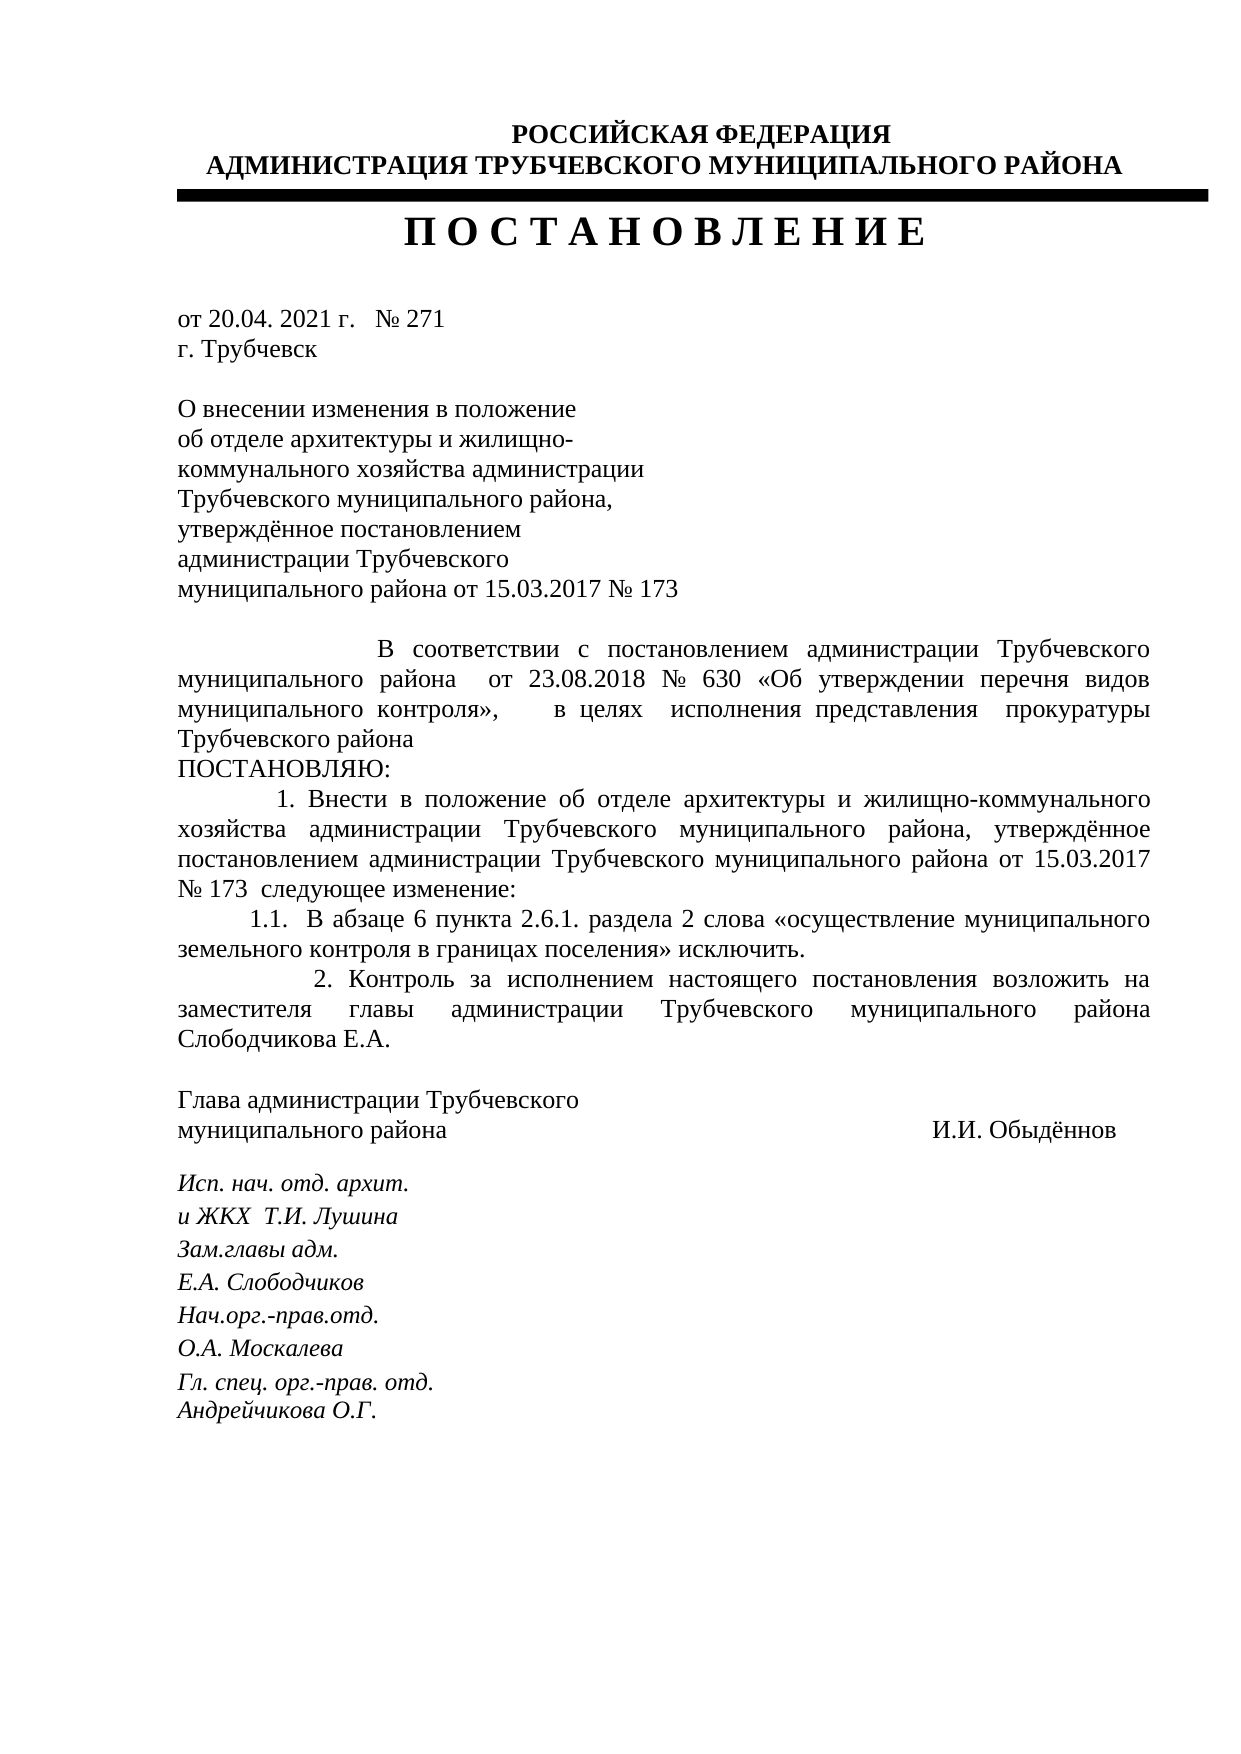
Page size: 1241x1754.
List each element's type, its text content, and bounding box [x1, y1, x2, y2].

text коммунального хозяйства администрации [177, 453, 1152, 483]
text П О С Т А Н О В Л Е Н И Е [177, 207, 1152, 255]
text муниципального района И.И. Обыдённов [177, 1114, 1152, 1144]
text ПОСТАНОВЛЯЮ: [177, 753, 1152, 783]
text АДМИНИСТРАЦИЯ ТРУБЧЕВСКОГО МУНИЦИПАЛЬНОГО РАЙОНА [177, 149, 1152, 180]
text утверждённое постановлением [177, 513, 1152, 543]
text и ЖКХ Т.И. Лушина [177, 1201, 1152, 1230]
text О.А. Москалева [177, 1333, 1152, 1362]
text Трубчевского муниципального района, [177, 483, 1152, 513]
text Глава администрации Трубчевского [177, 1084, 1152, 1114]
text 1.1. В абзаце 6 пункта 2.6.1. раздела 2 слова «осуществление муниципального земельного контроля в границах поселения» исключить. [177, 903, 1152, 963]
text Исп. нач. отд. архит. [177, 1168, 1152, 1197]
text О внесении изменения в положение [177, 393, 1152, 423]
text г. Трубчевск [177, 333, 1152, 363]
text Е.А. Слободчиков [177, 1267, 1152, 1296]
text об отделе архитектуры и жилищно- [177, 423, 1152, 453]
text 1. Внести в положение об отделе архитектуры и жилищно-коммунального хозяйства администрации Трубчевского муниципального района, утверждённое постановлением администрации Трубчевского муниципального района от 15.03.2017 № 173 следующее изменение: [177, 783, 1152, 903]
text В соответствии с постановлением администрации Трубчевского муниципального района от 23.08.2018 № 630 «Об утверждении перечня видов муниципального контроля», в целях исполнения представления прокуратуры Трубчевского района [177, 633, 1152, 753]
text Нач.орг.-прав.отд. [177, 1301, 1152, 1329]
text Зам.главы адм. [177, 1234, 1152, 1263]
text 2. Контроль за исполнением настоящего постановления возложить на заместителя главы администрации Трубчевского муниципального района Слободчикова Е.А. [177, 963, 1152, 1054]
text Гл. спец. орг.-прав. отд. [177, 1367, 1152, 1395]
text от 20.04. 2021 г. № 271 [177, 303, 1152, 333]
text муниципального района от 15.03.2017 № 173 [177, 573, 1152, 603]
text РОССИЙСКАЯ ФЕДЕРАЦИЯ [177, 118, 1152, 149]
text Андрейчикова О.Г. [177, 1395, 1152, 1424]
text администрации Трубчевского [177, 543, 1152, 573]
